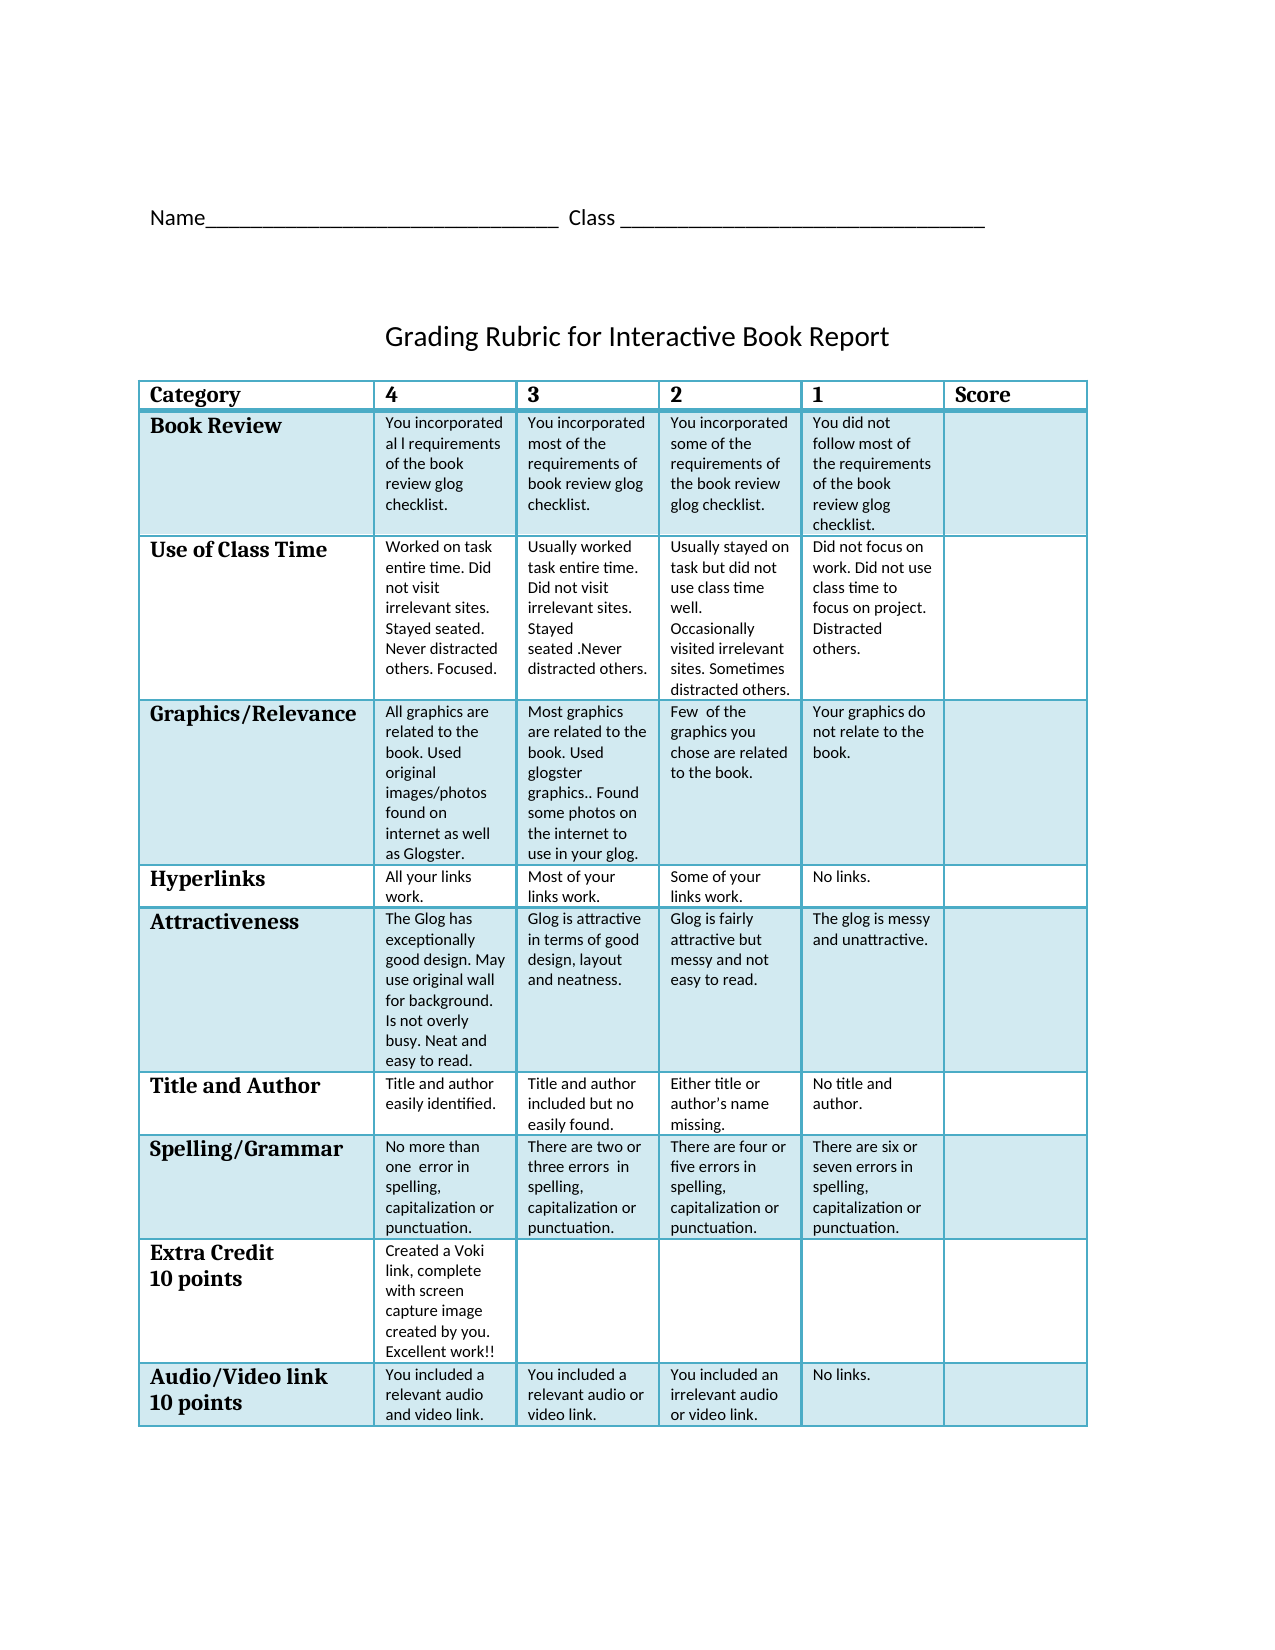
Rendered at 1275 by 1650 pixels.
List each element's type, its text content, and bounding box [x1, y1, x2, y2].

table_cell [945, 1240, 1086, 1362]
table_cell No links. [803, 1364, 943, 1425]
text Grading Rubric for Interactive Book Report [150, 318, 1125, 353]
table_cell Your graphics do not relate to the book. [803, 701, 943, 864]
table_cell [518, 1240, 658, 1362]
table_cell Worked on task entire time. Did not visit irrelevant sites. Stayed seated. Never distracted others. Focused. [375, 537, 515, 699]
table_cell [945, 1073, 1086, 1134]
table_cell You included an irrelevant audio or video link. [660, 1364, 800, 1425]
table_cell [945, 701, 1086, 864]
table_cell Graphics/Relevance [140, 701, 373, 864]
table_cell You included a relevant audio or video link. [518, 1364, 658, 1425]
table_cell Extra Credit 10 points [140, 1240, 373, 1362]
table_cell Glog is fairly attractive but messy and not easy to read. [660, 909, 800, 1071]
table_cell Did not focus on work. Did not use class time to focus on project. Distracted others. [803, 537, 943, 699]
table_cell Title and Author [140, 1073, 373, 1134]
table_cell Title and author included but no easily found. [518, 1073, 658, 1134]
table_cell [945, 1364, 1086, 1425]
table_cell Audio/Video link 10 points [140, 1364, 373, 1425]
table_cell No more than one error in spelling, capitalization or punctuation. [375, 1136, 515, 1238]
table_cell [945, 909, 1086, 1071]
table_cell You did not follow most of the requirements of the book review glog checklist. [803, 413, 943, 534]
table_cell Glog is attractive in terms of good design, layout and neatness. [518, 909, 658, 1071]
table_header 3 [518, 382, 658, 408]
table_cell Usually stayed on task but did not use class time well. Occasionally visited irrelevant sites. Sometimes distracted others. [660, 537, 800, 699]
table_cell There are four or five errors in spelling, capitalization or punctuation. [660, 1136, 800, 1238]
table_cell Spelling/Grammar [140, 1136, 373, 1238]
table_cell [945, 537, 1086, 699]
table_cell [945, 413, 1086, 534]
table_cell [660, 1240, 800, 1362]
table_cell The Glog has exceptionally good design. May use original wall for background. Is not overly busy. Neat and easy to read. [375, 909, 515, 1071]
table_cell You incorporated some of the requirements of the book review glog checklist. [660, 413, 800, 534]
table_header Score [945, 382, 1086, 408]
table_cell There are six or seven errors in spelling, capitalization or punctuation. [803, 1136, 943, 1238]
table_cell Attractiveness [140, 909, 373, 1071]
table_cell [945, 1136, 1086, 1238]
table_cell You incorporated al l requirements of the book review glog checklist. [375, 413, 515, 534]
table_header Category [140, 382, 373, 408]
text Name_______________________________ Class ________________________________ [150, 203, 1125, 231]
table_cell Either title or author’s name missing. [660, 1073, 800, 1134]
table_cell Usually worked task entire time. Did not visit irrelevant sites. Stayed seated .Never distracted others. [518, 537, 658, 699]
table_cell Use of Class Time [140, 537, 373, 699]
table_cell You included a relevant audio and video link. [375, 1364, 515, 1425]
table_cell There are two or three errors in spelling, capitalization or punctuation. [518, 1136, 658, 1238]
table_cell The glog is messy and unattractive. [803, 909, 943, 1071]
table_cell All your links work. [375, 866, 515, 906]
table_cell Few of the graphics you chose are related to the book. [660, 701, 800, 864]
table_cell No title and author. [803, 1073, 943, 1134]
table_cell Title and author easily identified. [375, 1073, 515, 1134]
table_header 2 [660, 382, 800, 408]
table_header 1 [803, 382, 943, 408]
table_header 4 [375, 382, 515, 408]
table_cell All graphics are related to the book. Used original images/photos found on internet as well as Glogster. [375, 701, 515, 864]
table_cell You incorporated most of the requirements of book review glog checklist. [518, 413, 658, 534]
table_cell Hyperlinks [140, 866, 373, 906]
table_cell Created a Voki link, complete with screen capture image created by you. Excellent work!! [375, 1240, 515, 1362]
table_cell Some of your links work. [660, 866, 800, 906]
table_cell No links. [803, 866, 943, 906]
table_cell [945, 866, 1086, 906]
table_cell [803, 1240, 943, 1362]
table_cell Book Review [140, 413, 373, 534]
table_cell Most of your links work. [518, 866, 658, 906]
table_cell Most graphics are related to the book. Used glogster graphics.. Found some photos on the internet to use in your glog. [518, 701, 658, 864]
